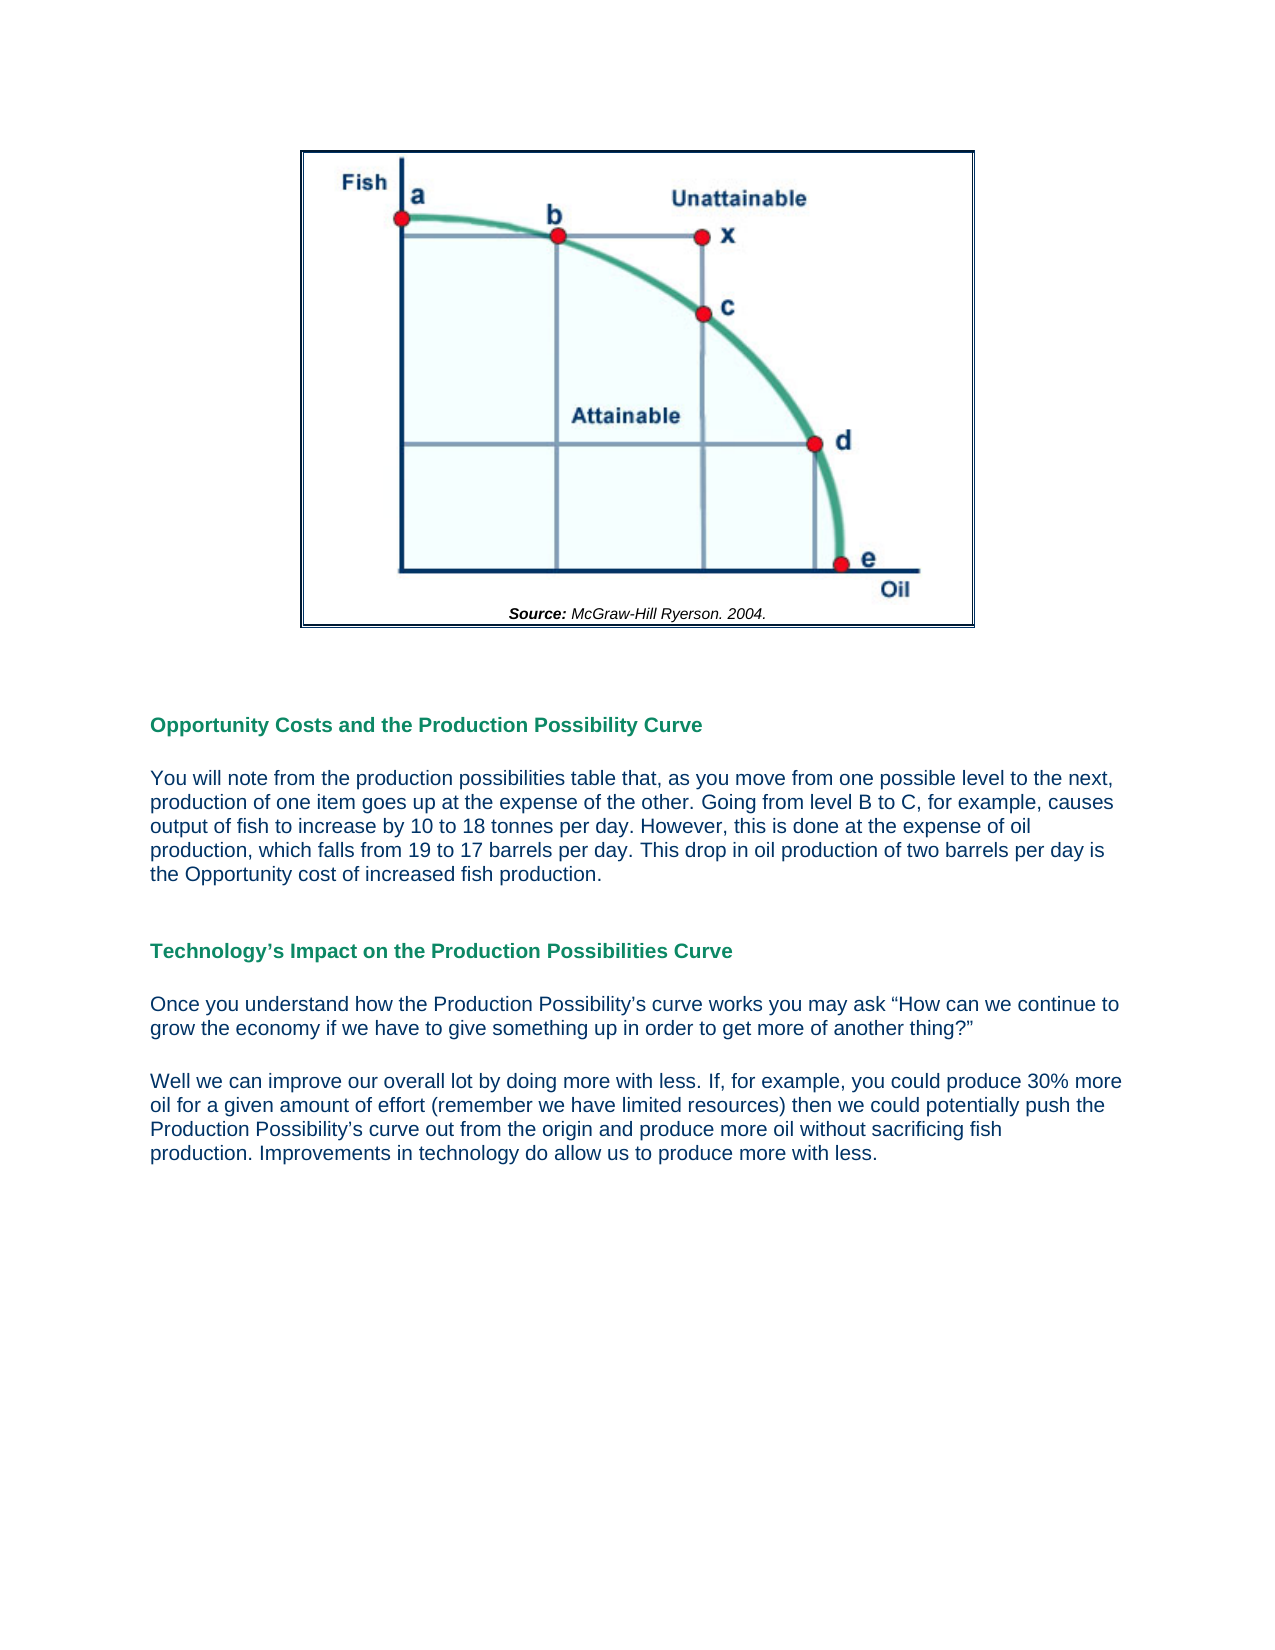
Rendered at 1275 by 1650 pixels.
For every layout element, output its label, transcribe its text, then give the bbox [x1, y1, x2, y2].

text Opportunity Costs and the Production Possibility Curve [150, 689, 1125, 737]
text Once you understand how the Production Possibility’s curve works you may ask “How can we continue to grow the economy if we have to give something up in order to get more of another thing?” [150, 992, 1125, 1040]
text Well we can improve our overall lot by doing more with less. If, for example, you could produce 30% more oil for a given amount of effort (remember we have limited resources) then we could potentially push the Production Possibility’s curve out from the origin and produce more oil without sacrificing fish production. Improvements in technology do allow us to produce more with less. [150, 1069, 1125, 1165]
table_cell Source: McGraw-Hill Ryerson. 2004. [304, 153, 972, 624]
text Technology’s Impact on the Production Possibilities Curve [150, 915, 1125, 963]
text You will note from the production possibilities table that, as you move from one possible level to the next, production of one item goes up at the expense of the other. Going from level B to C, for example, causes output of fish to increase by 10 to 18 tonnes per day. However, this is done at the expense of oil production, which falls from 19 to 17 barrels per day. This drop in oil production of two barrels per day is the Opportunity cost of increased fish production. [150, 766, 1125, 886]
picture [334, 154, 941, 605]
